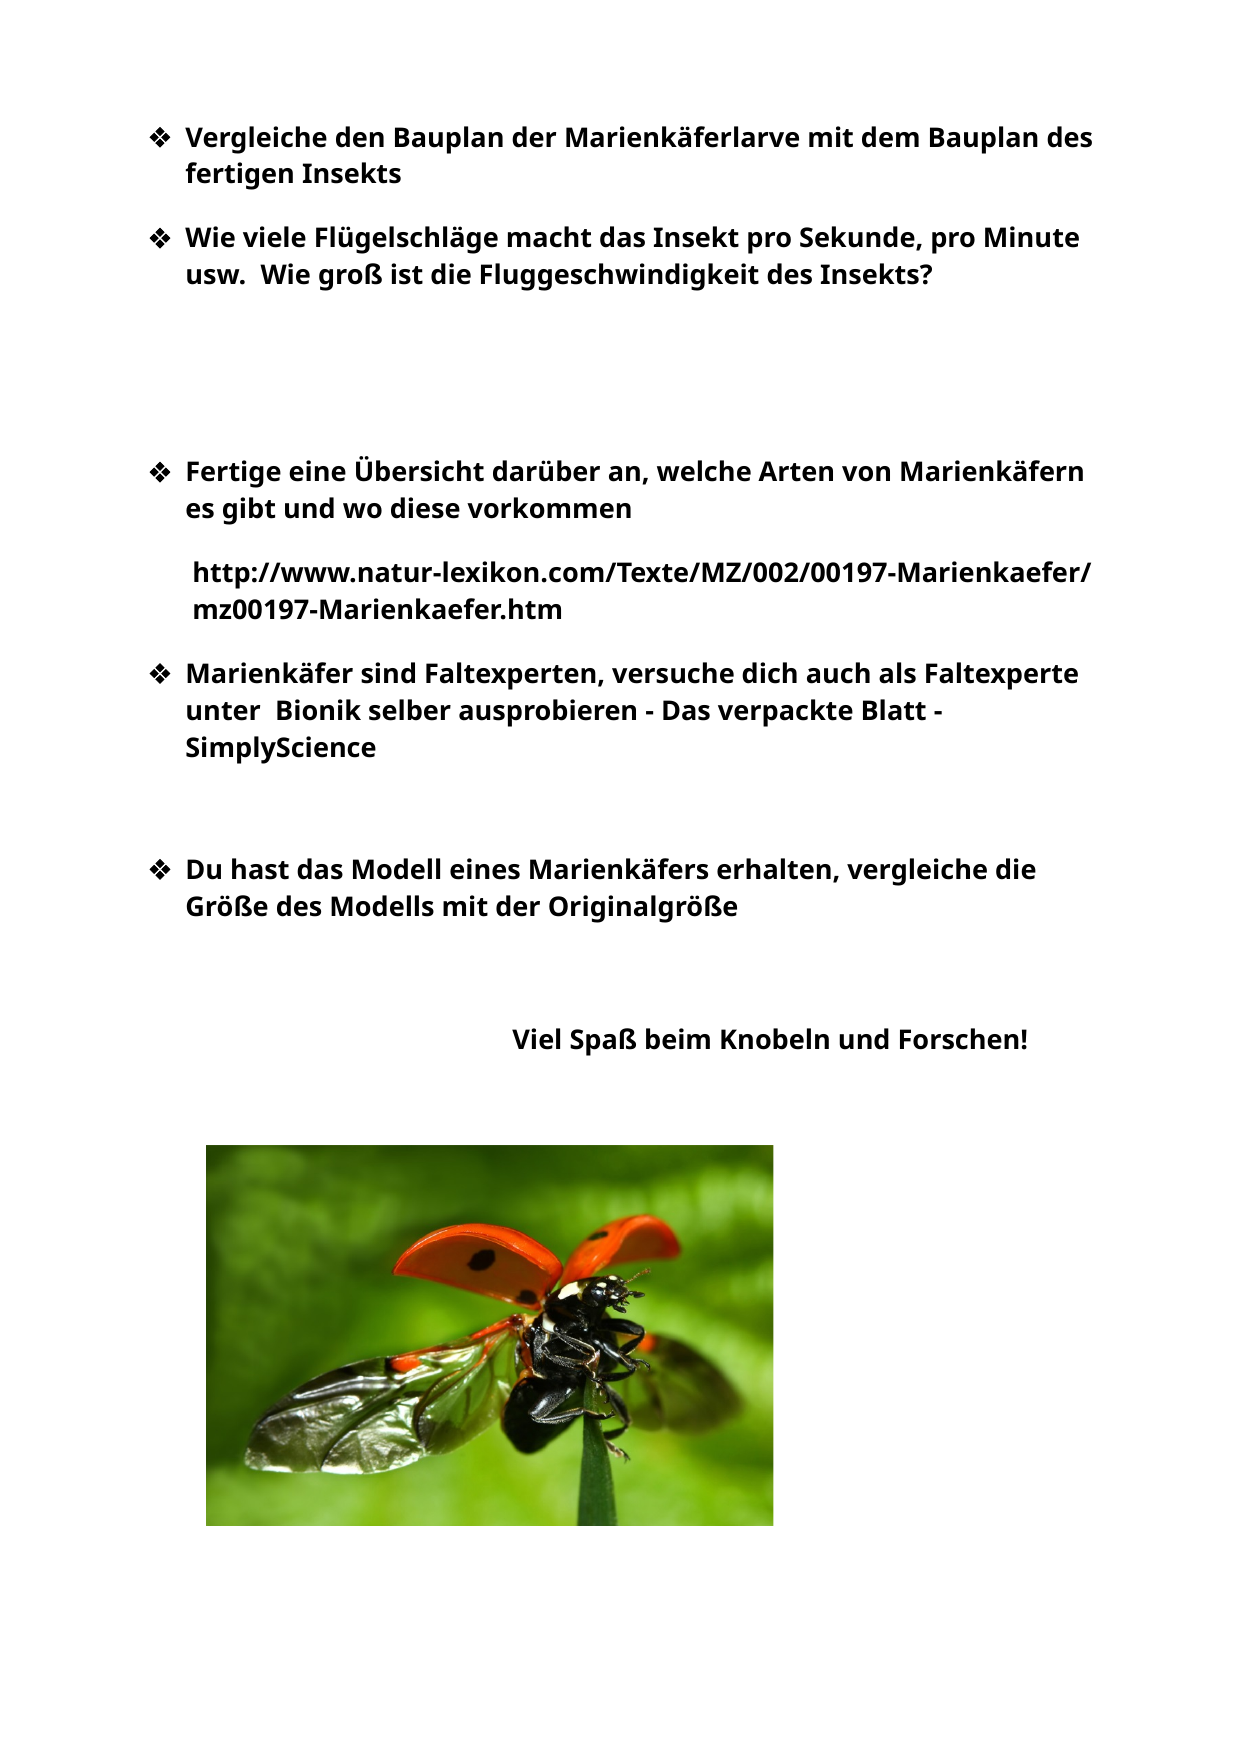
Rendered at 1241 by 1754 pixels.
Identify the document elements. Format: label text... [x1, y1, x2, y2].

text Viel Spaß beim Knobeln und Forschen! [118, 1020, 1122, 1057]
list Marienkäfer sind Faltexperten, versuche dich auch als Faltexperte unter Bionik selber ausprobieren - Das verpackte Blatt - SimplyScience [148, 654, 1122, 765]
list Du hast das Modell eines Marienkäfers erhalten, vergleiche die Größe des Modells mit der Originalgröße [148, 850, 1122, 924]
text http://www.natur-lexikon.com/Texte/MZ/002/00197-Marienkaefer/mz00197-Marienkaefer.htm [192, 554, 1122, 627]
picture [204, 1145, 773, 1524]
list Wie viele Flügelschläge macht das Insekt pro Sekunde, pro Minute usw. Wie groß ist die Fluggeschwindigkeit des Insekts? [148, 219, 1122, 293]
list Vergleiche den Bauplan der Marienkäferlarve mit dem Bauplan des fertigen Insekts [148, 118, 1122, 192]
list Fertige eine Übersicht darüber an, welche Arten von Marienkäfern es gibt und wo diese vorkommen [148, 453, 1122, 527]
